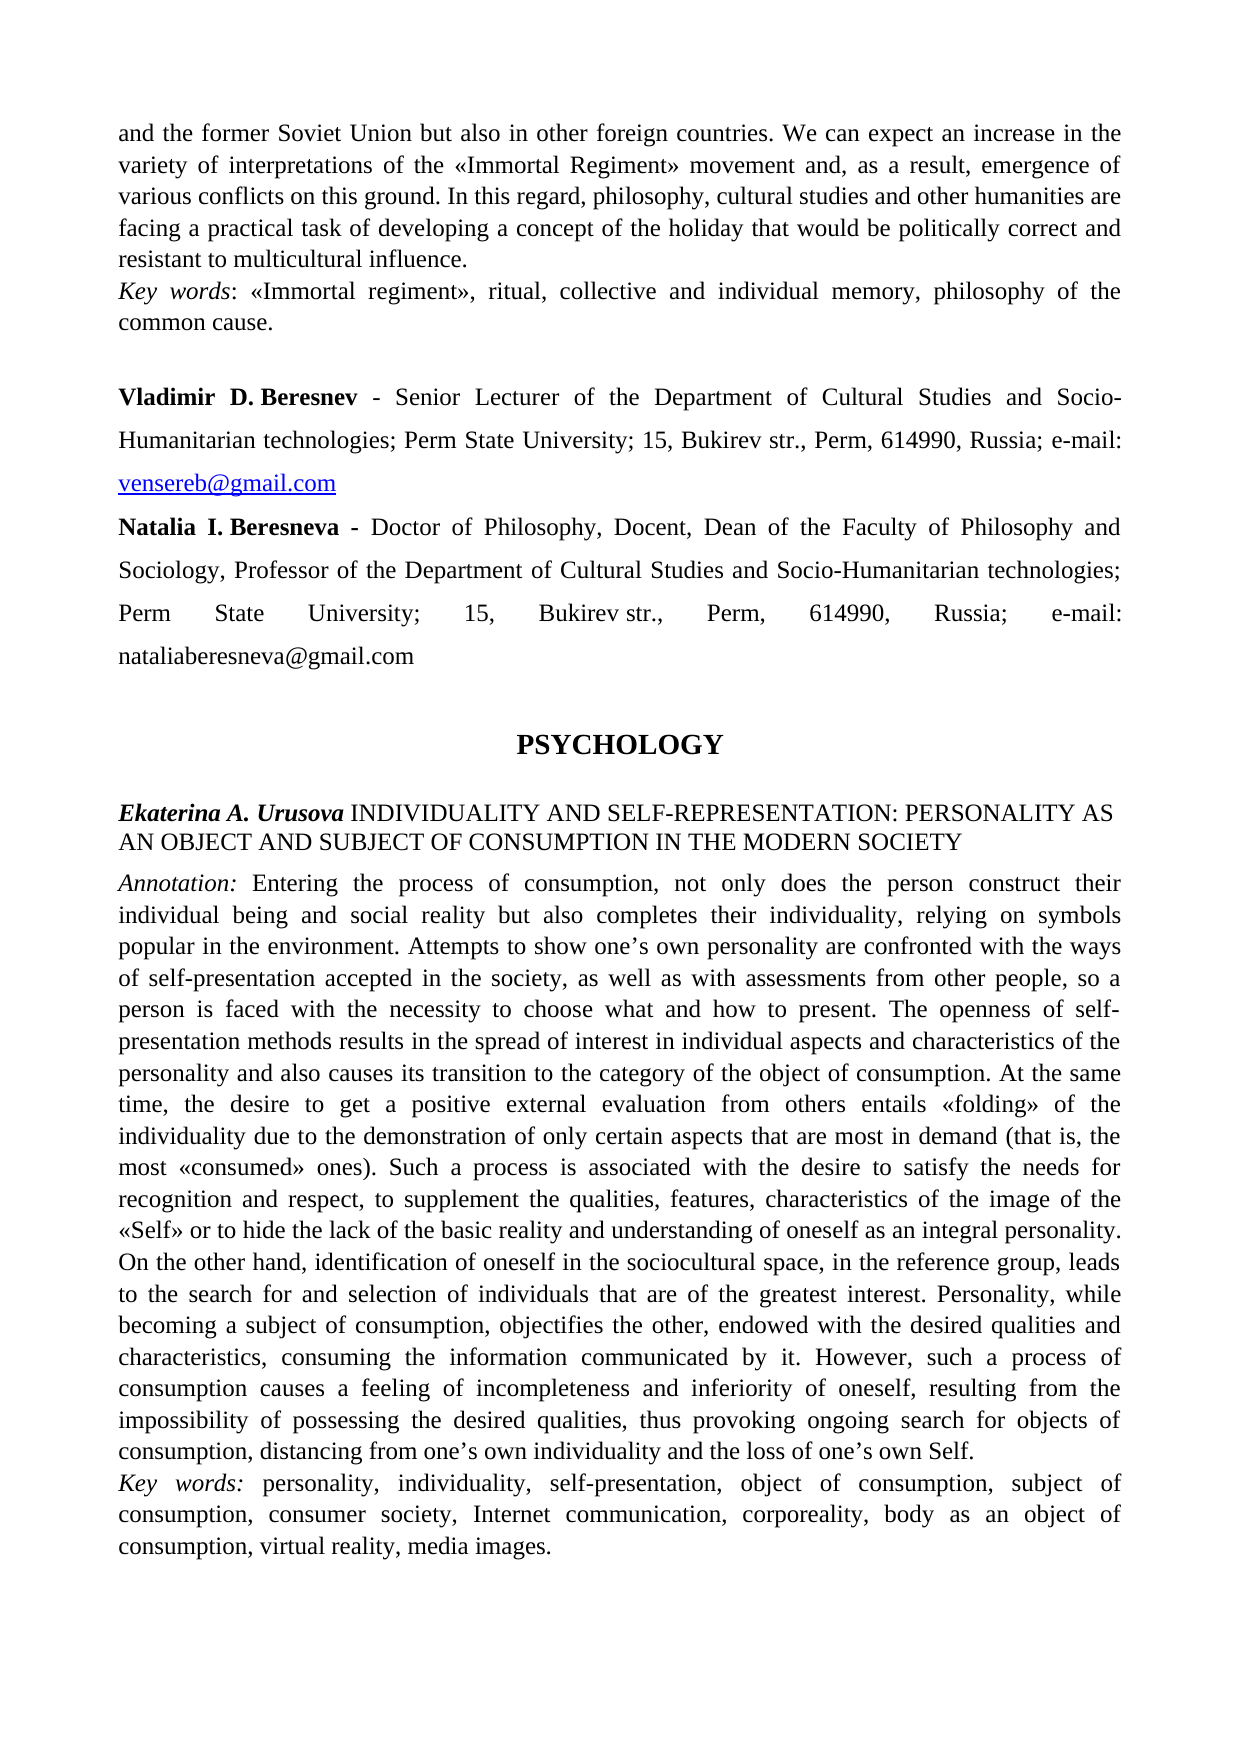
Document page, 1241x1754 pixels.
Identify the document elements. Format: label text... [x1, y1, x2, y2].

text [118, 118, 1122, 273]
text Beresneva - Doctor of Philosophy, Docent, Dean of the Faculty of Philosophy and Sociology, Professor of the Department of Cultural Studies and Socio-Humanitarian technologies; Perm State University; 15, Bukirev str., Perm, 614990, Russia; e-mail: nataliaberesneva@gmail.com [118, 512, 1122, 670]
text Annotation: Entering the process of consumption, not only does the person construct their individual being and social reality but also completes their individuality, relying on symbols popular in the environment. Attempts to show one’s own personality are confronted with the ways of self-presentation accepted in the society, as well as with assessments from other people, so a person is faced with the necessity to choose what and how to present. The openness of self-presentation methods results in the spread of interest in individual aspects and characteristics of the personality and also causes its transition to the category of the object of consumption. At the same time, the desire to get a positive external evaluation from others entails «folding» of the individuality due to the demonstration of only certain aspects that are most in demand (that is, the most «consumed» ones). Such a process is associated with the desire to satisfy the needs for recognition and respect, to supplement the qualities, features, characteristics of the image of the «Self» or to hide the lack of the basic reality and understanding of oneself as an integral personality. On the other hand, identification of oneself in the sociocultural space, in the reference group, leads to the search for and selection of individuals that are of the greatest interest. Personality, while becoming a subject of consumption, objectifies the other, endowed with the desired qualities and characteristics, consuming the information communicated by it. However, such a process of consumption causes a feeling of incompleteness and inferiority of oneself, resulting from the impossibility of possessing the desired qualities, thus provoking ongoing search for objects of consumption, distancing from one’s own individuality and the loss of one’s own Self. [118, 868, 1122, 1465]
text Vladimir D. Beresnev - Senior Lecturer of the Department of Cultural Studies and Socio-Humanitarian technologies; Perm State University; 15, Bukirev str., Perm, 614990, Russia; e-mail: vensereb@gmail.com [118, 382, 1122, 497]
text PSYCHOLOGY [118, 727, 1122, 761]
text Key words: personality, individuality, self-presentation, object of consumption, subject of consumption, consumer society, Internet communication, corporeality, body as an object of consumption, virtual reality, media images. [118, 1468, 1122, 1560]
text Ekaterina A. Urusova INDIVIDUALITY AND SELF-REPRESENTATION: PERSONALITY AS AN OBJECT AND SUBJECT OF CONSUMPTION IN THE MODERN SOCIETY [118, 798, 1122, 856]
text Key words: «Immortal regiment», ritual, collective and individual memory, philosophy of the common cause. [118, 276, 1122, 336]
